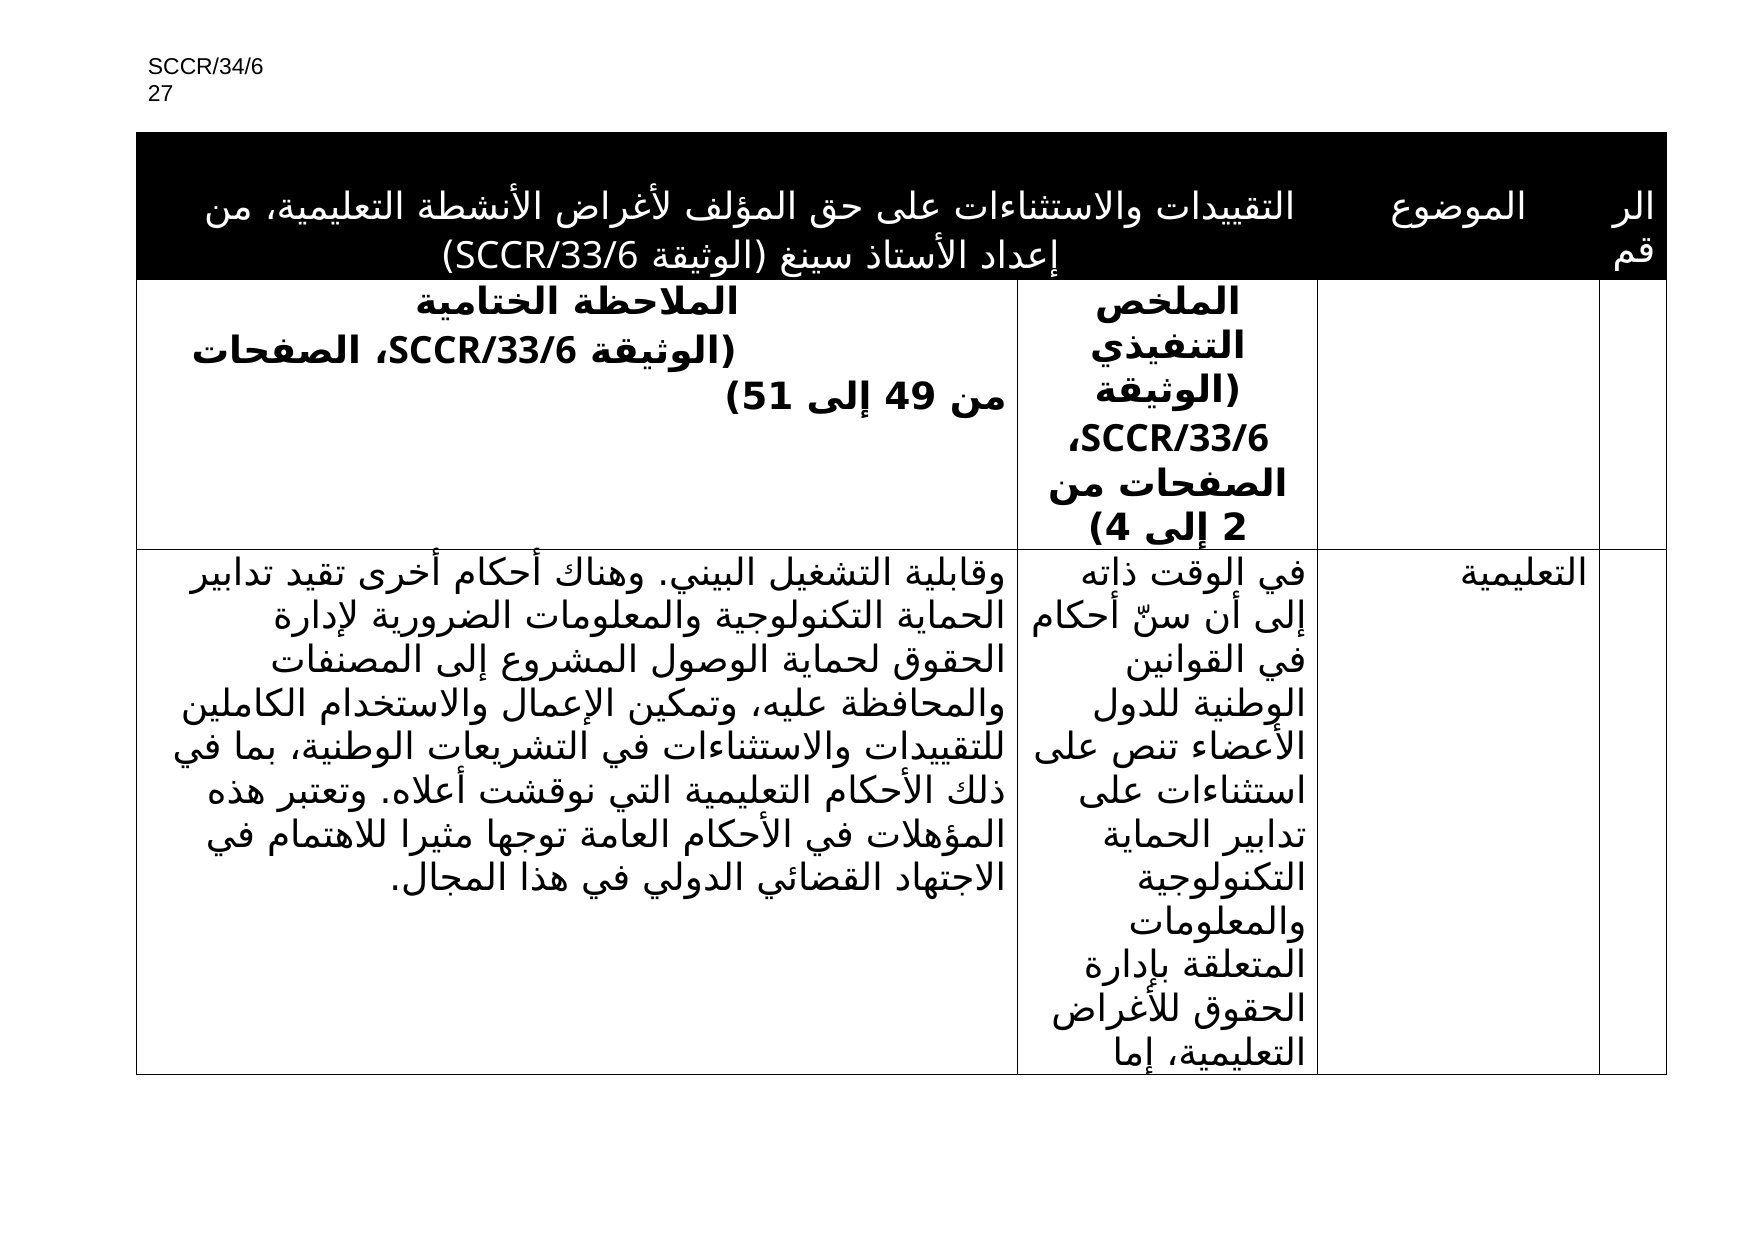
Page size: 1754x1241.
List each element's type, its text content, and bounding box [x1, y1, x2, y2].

table_cell سن عدد كبير من الدول الأعضاء أحكاما في التشريعات الوطنية تنص على فرض قيود على حماية تدابير الحماية التكنولوجية والمعلومات الضرورية لإدارة الحقوق. وتشمل بعض أغراض هذه الأحكام التدريس، والاستخدام الخاص أو الشخصي، واتخاذ قرارات شراء وحجز الدروس التعليمية، وتشفير البحوث، واختبار الأمان، وقابلية التشغيل البيني. وهناك أحكام أخرى تقيد تدابير الحماية التكنولوجية والمعلومات الضرورية لإدارة الحقوق لحماية الوصول المشروع إلى المصنفات والمحافظة عليه، وتمكين الإعمال والاستخدام الكاملين للتقييدات والاستثناءات في التشريعات الوطنية، بما في ذلك الأحكام التعليمية التي نوقشت أعلاه. وتعتبر هذه المؤهلات في الأحكام العامة توجها مثيرا للاهتمام في الاجتهاد القضائي الدولي في هذا المجال. [137, 550, 1017, 1074]
table_cell 8 [1600, 550, 1666, 1074]
table_header التقييدات والاستثناءات على حق المؤلف لأغراض الأنشطة التعليمية، من إعداد الأستاذ سينغ (الوثيقة SCCR/33/6) [137, 133, 1317, 279]
table_cell استثناءات على تدابير الحماية التكنولوجية والمعلومات المتعلقة بإدارة الحقوق للأغراض التعليمية [1318, 550, 1599, 1074]
table_cell الملاحظة الختامية (الوثيقة SCCR/33/6، الصفحات من 49 إلى 51) [137, 280, 1017, 549]
table_cell ينبغي النظر في سبب عدم تجديد الدول الأعضاء إعلاناتها بموجب المادة الأولى من الملحق. ويشار في الوقت ذاته إلى أن سنّ أحكام في القوانين الوطنية للدول الأعضاء تنص على استثناءات على تدابير الحماية التكنولوجية والمعلومات المتعلقة بإدارة الحقوق للأغراض التعليمية، إما بشكل مباشر أو غير مباشر، يدلّ على توجّه حريّ بالاهتمام. [1018, 550, 1317, 1074]
table_header الرقم [1600, 133, 1666, 279]
table_header الموضوع [1318, 133, 1599, 279]
table_cell الملخص التنفيذي (الوثيقة SCCR/33/6، الصفحات من 2 إلى 4) [1018, 280, 1317, 549]
table_cell [1318, 280, 1599, 549]
table_cell [1600, 280, 1666, 549]
